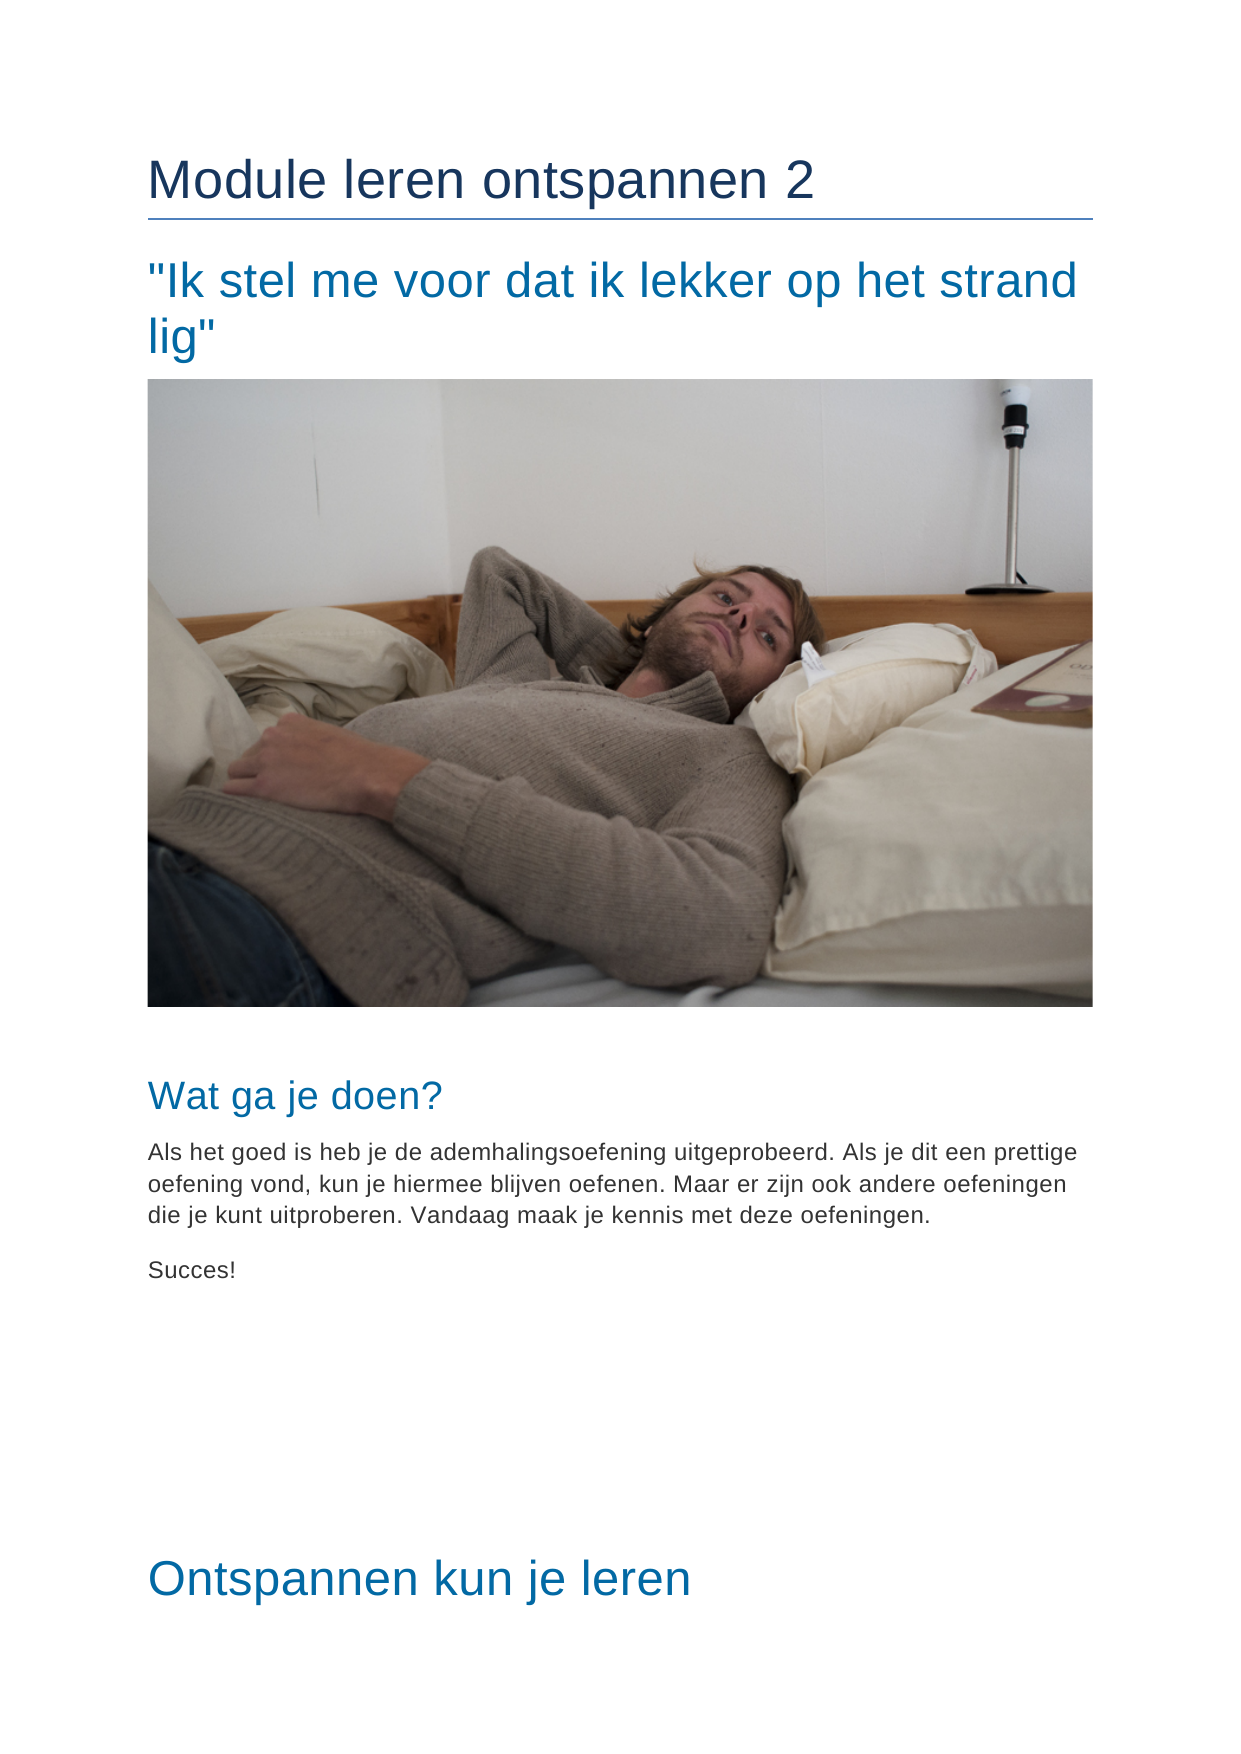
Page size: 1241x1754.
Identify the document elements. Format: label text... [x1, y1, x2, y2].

text Ontspannen kun je leren [148, 1549, 1093, 1605]
text Wat ga je doen? [148, 1072, 1093, 1118]
text Als het goed is heb je de ademhalingsoefening uitgeprobeerd. Als je dit een prettige oefening vond, kun je hiermee blijven oefenen. Maar er zijn ook andere oefeningen die je kunt uitproberen. Vandaag maak je kennis met deze oefeningen. [148, 1134, 1093, 1229]
text "Ik stel me voor dat ik lekker op het strand lig" [148, 252, 1093, 364]
title Module leren ontspannen 2 [148, 148, 1093, 218]
text Succes! [148, 1252, 1093, 1284]
picture [147, 379, 1093, 1007]
